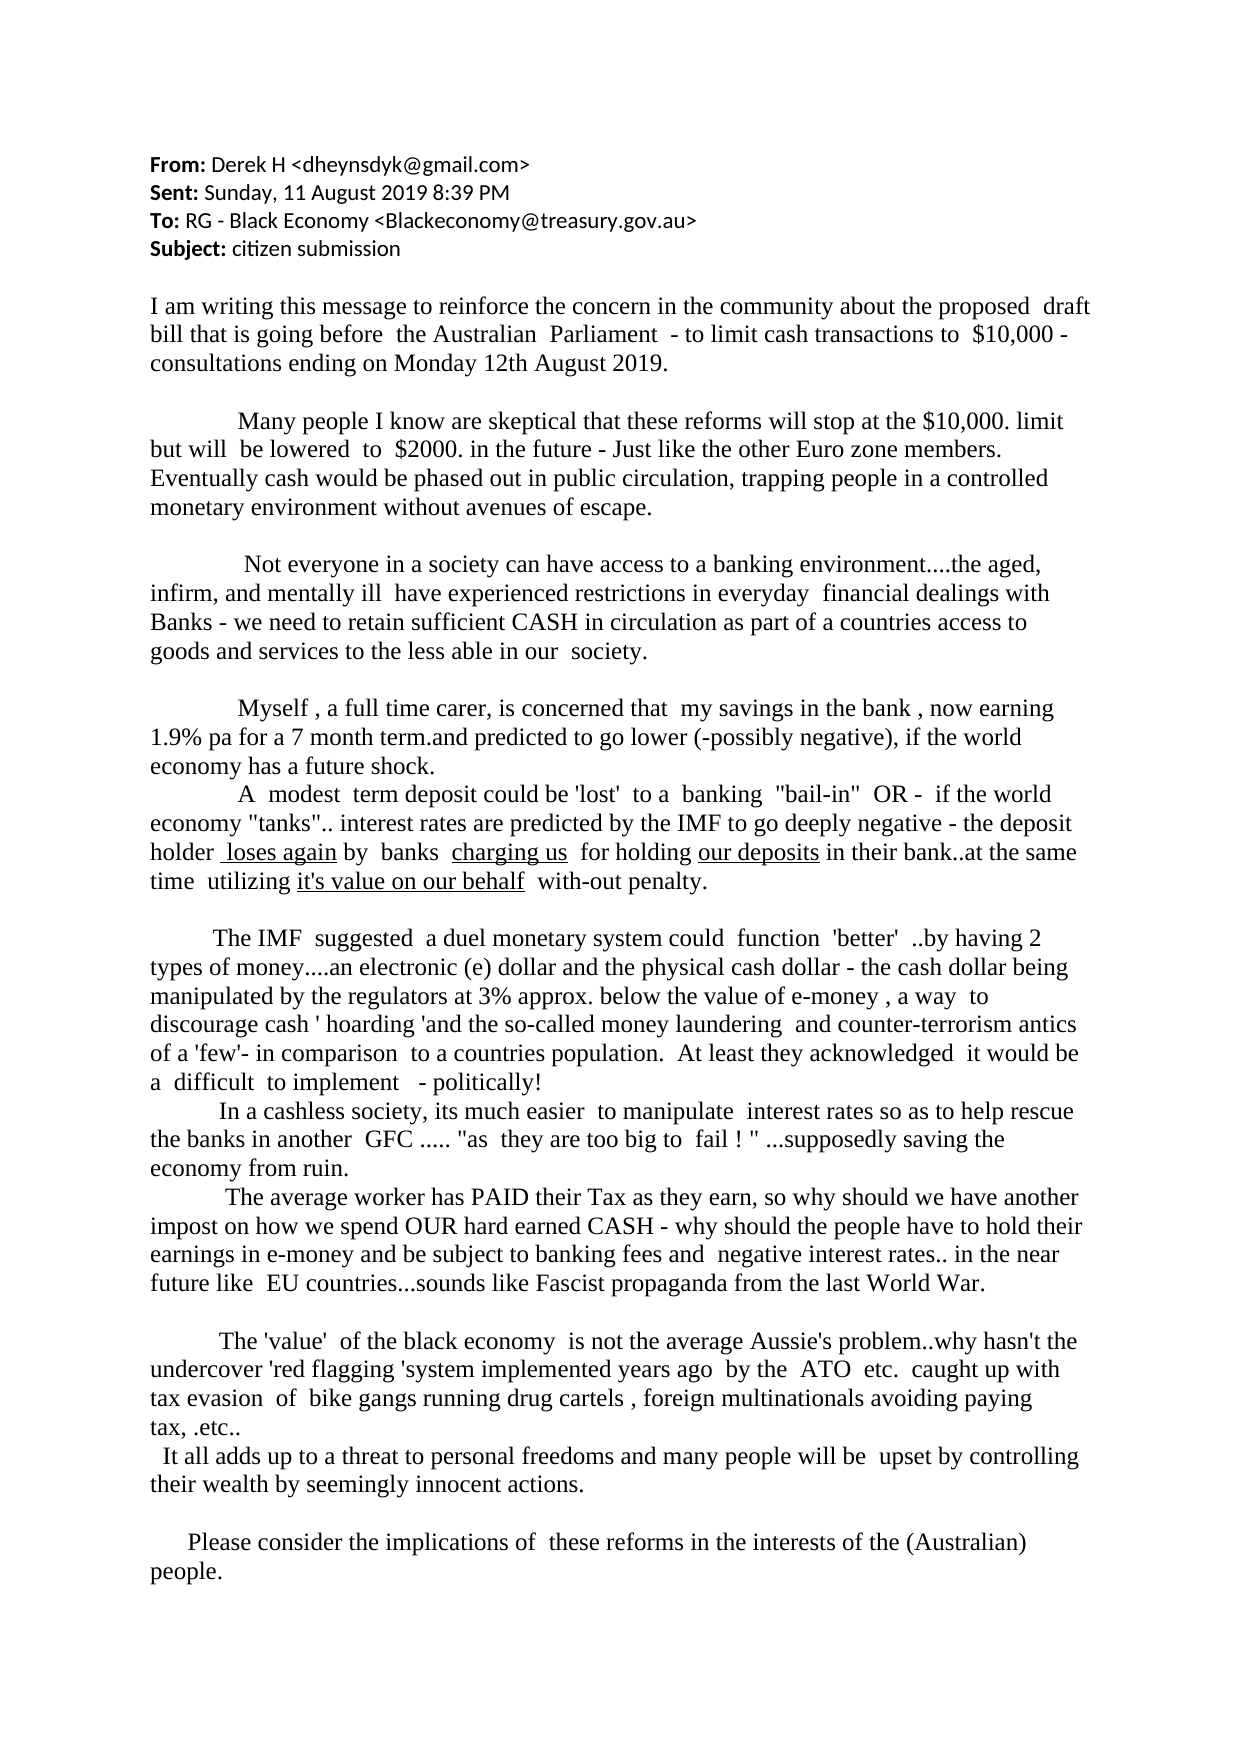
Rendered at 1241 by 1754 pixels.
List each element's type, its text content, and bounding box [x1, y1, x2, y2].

text Many people I know are skeptical that these reforms will stop at the $10,000. limit but will be lowered to $2000. in the future - Just like the other Euro zone members. [150, 406, 1090, 463]
text In a cashless society, its much easier to manipulate interest rates so as to help rescue the banks in another GFC ..... "as they are too big to fail ! " ...supposedly saving the economy from ruin. [150, 1096, 1090, 1182]
text The average worker has PAID their Tax as they earn, so why should we have another impost on how we spend OUR hard earned CASH - why should the people have to hold their earnings in e-money and be subject to banking fees and negative interest rates.. in the near future like EU countries...sounds like Fascist propaganda from the last World War. [150, 1182, 1090, 1297]
text Not everyone in a society can have access to a banking environment....the aged, infirm, and mentally ill have experienced restrictions in everyday financial dealings with Banks - we need to retain sufficient CASH in circulation as part of a countries access to goods and services to the less able in our society. [150, 549, 1090, 664]
text I am writing this message to reinforce the concern in the community about the proposed draft bill that is going before the Australian Parliament - to limit cash transactions to $10,000 -consultations ending on Monday 12th August 2019. [150, 291, 1090, 377]
text Myself , a full time carer, is concerned that my savings in the bank , now earning 1.9% pa for a 7 month term.and predicted to go lower (-possibly negative), if the world economy has a future shock. [150, 693, 1090, 779]
text The 'value' of the black economy is not the average Aussie's problem..why hasn't the undercover 'red flagging 'system implemented years ago by the ATO etc. caught up with tax evasion of bike gangs running drug cartels , foreign multinationals avoiding paying tax, .etc.. [150, 1326, 1090, 1441]
text Eventually cash would be phased out in public circulation, trapping people in a controlled monetary environment without avenues of escape. [150, 463, 1090, 521]
text A modest term deposit could be 'lost' to a banking "bail-in" OR - if the world economy "tanks".. interest rates are predicted by the IMF to go deeply negative - the deposit holder loses again by banks charging us for holding our deposits in their bank..at the same time utilizing it's value on our behalf with-out penalty. [150, 779, 1090, 894]
text From: Derek H <dheynsdyk@gmail.com> Sent: Sunday, 11 August 2019 8:39 PM To: RG - Black Economy <Blackeconomy@treasury.gov.au> Subject: citizen submission [150, 150, 1090, 262]
text The IMF suggested a duel monetary system could function 'better' ..by having 2 types of money....an electronic (e) dollar and the physical cash dollar - the cash dollar being manipulated by the regulators at 3% approx. below the value of e-money , a way to discourage cash ' hoarding 'and the so-called money laundering and counter-terrorism antics of a 'few'- in comparison to a countries population. At least they acknowledged it would be a difficult to implement - politically! [150, 923, 1090, 1096]
text Please consider the implications of these reforms in the interests of the (Australian) people. [150, 1527, 1090, 1584]
text It all adds up to a threat to personal freedoms and many people will be upset by controlling their wealth by seemingly innocent actions. [150, 1441, 1090, 1498]
